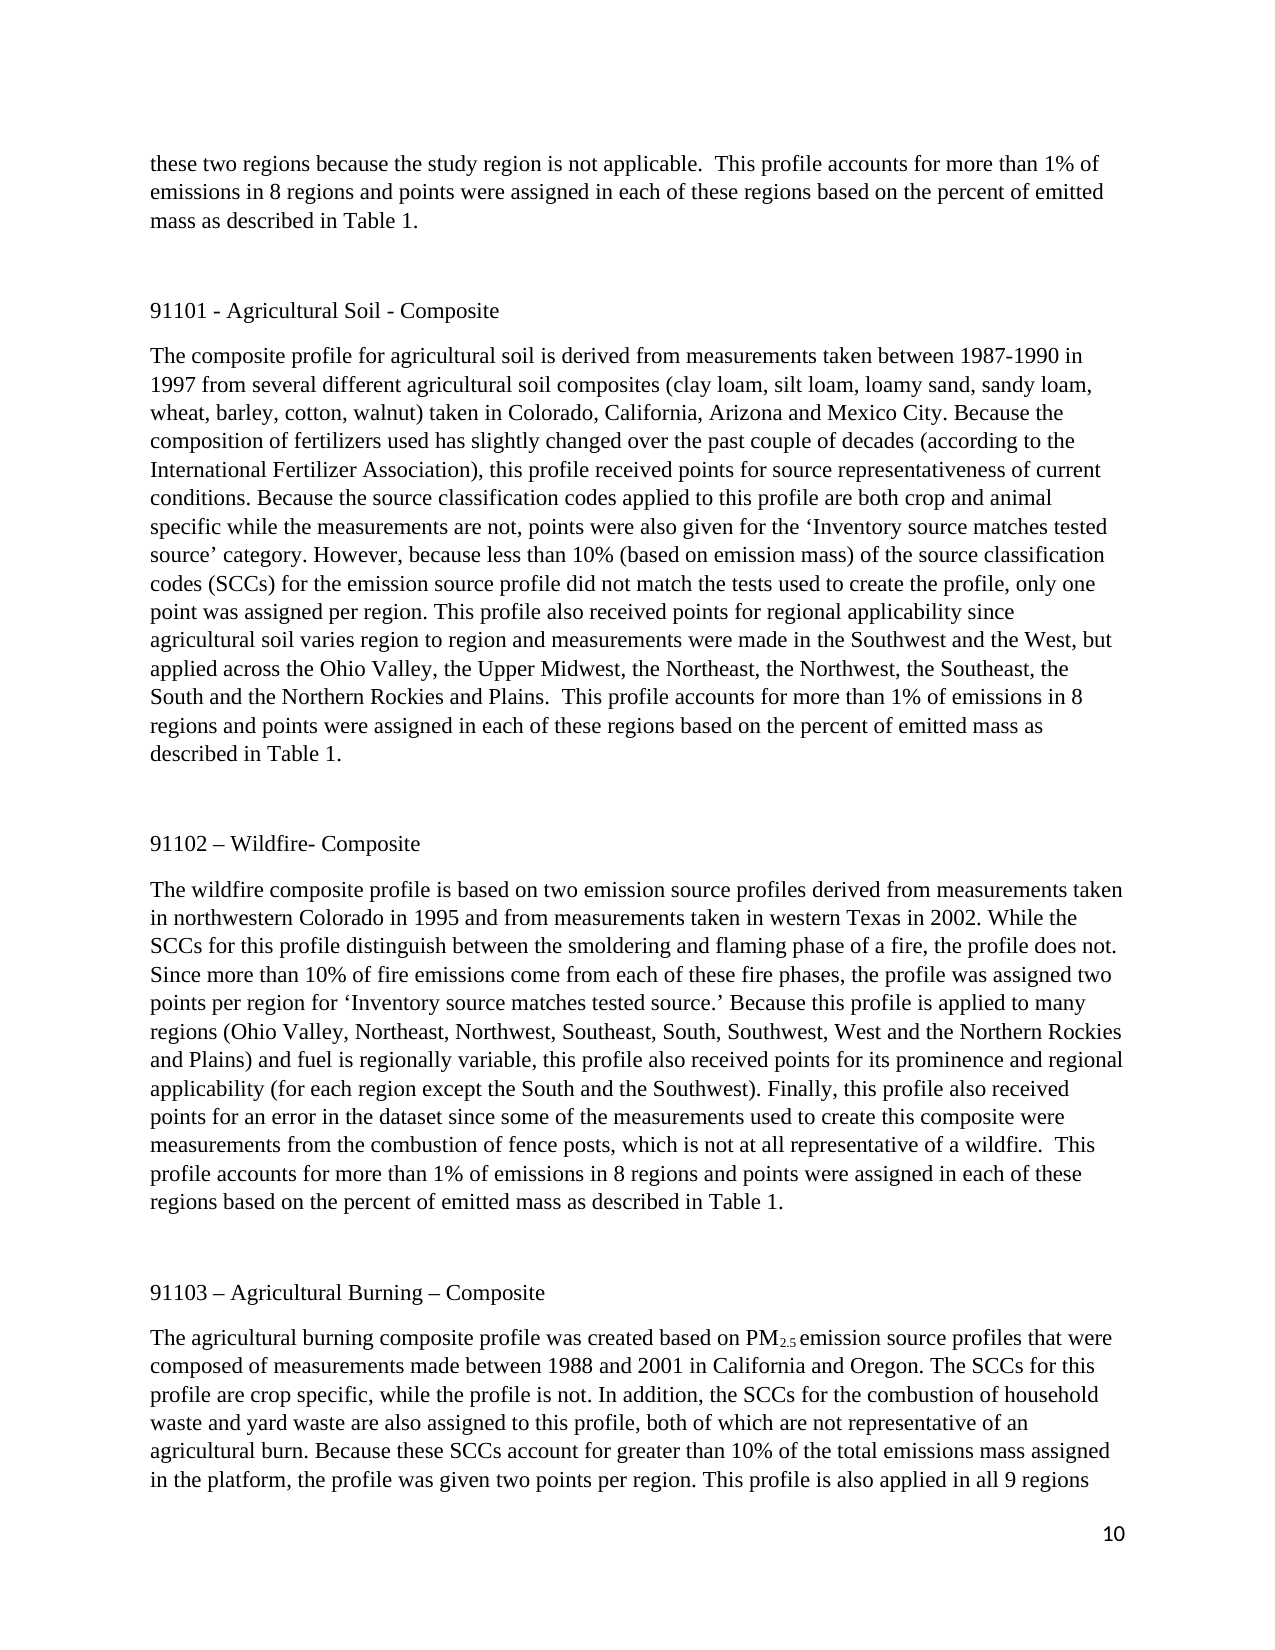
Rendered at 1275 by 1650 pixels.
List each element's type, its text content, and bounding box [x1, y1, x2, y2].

text The wildfire composite profile is based on two emission source profiles derived from measurements taken in northwestern Colorado in 1995 and from measurements taken in western Texas in 2002. While the SCCs for this profile distinguish between the smoldering and flaming phase of a fire, the profile does not. Since more than 10% of fire emissions come from each of these fire phases, the profile was assigned two points per region for ‘Inventory source matches tested source.’ Because this profile is applied to many regions (Ohio Valley, Northeast, Northwest, Southeast, South, Southwest, West and the Northern Rockies and Plains) and fuel is regionally variable, this profile also received points for its prominence and regional applicability (for each region except the South and the Southwest). Finally, this profile also received points for an error in the dataset since some of the measurements used to create this composite were measurements from the combustion of fence posts, which is not at all representative of a wildfire. This profile accounts for more than 1% of emissions in 8 regions and points were assigned in each of these regions based on the percent of emitted mass as described in Table 1. [150, 876, 1125, 1215]
text The composite profile for agricultural soil is derived from measurements taken between 1987-1990 in 1997 from several different agricultural soil composites (clay loam, silt loam, loamy sand, sandy loam, wheat, barley, cotton, walnut) taken in Colorado, California, Arizona and Mexico City. Because the composition of fertilizers used has slightly changed over the past couple of decades (according to the International Fertilizer Association), this profile received points for source representativeness of current conditions. Because the source classification codes applied to this profile are both crop and animal specific while the measurements are not, points were also given for the ‘Inventory source matches tested source’ category. However, because less than 10% (based on emission mass) of the source classification codes (SCCs) for the emission source profile did not match the tests used to create the profile, only one point was assigned per region. This profile also received points for regional applicability since agricultural soil varies region to region and measurements were made in the Southwest and the West, but applied across the Ohio Valley, the Upper Midwest, the Northeast, the Northwest, the Southeast, the South and the Northern Rockies and Plains. This profile accounts for more than 1% of emissions in 8 regions and points were assigned in each of these regions based on the percent of emitted mass as described in Table 1. [150, 342, 1125, 767]
text 91102 – Wildfire- Composite [150, 831, 1125, 857]
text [150, 150, 1125, 233]
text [150, 1324, 1125, 1492]
text 91103 – Agricultural Burning – Composite [150, 1279, 1125, 1305]
text 91101 - Agricultural Soil - Composite [150, 297, 1125, 323]
